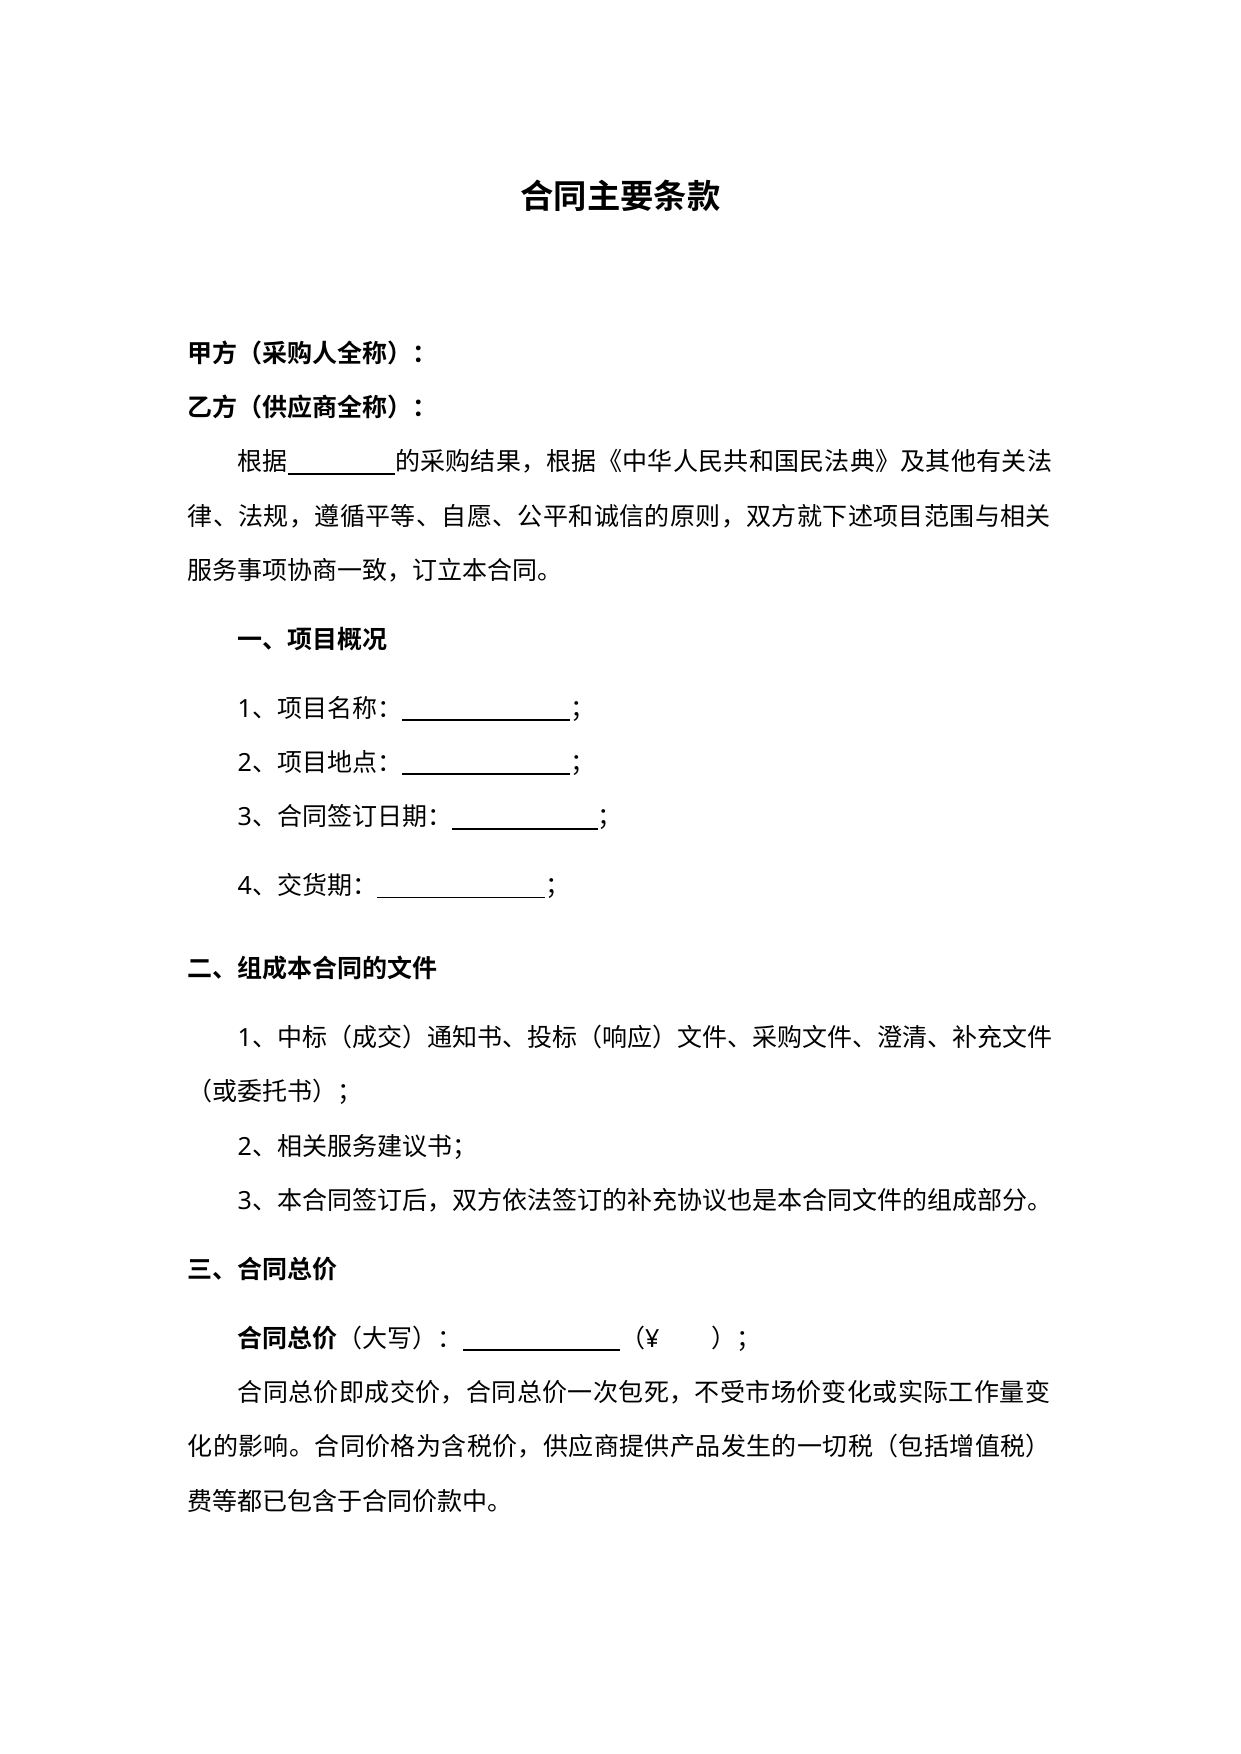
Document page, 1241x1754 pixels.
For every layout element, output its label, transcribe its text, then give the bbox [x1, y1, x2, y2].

text 2、项目地点： ； [187, 742, 1053, 779]
text 2、相关服务建议书； [187, 1126, 1053, 1162]
text 1、项目名称： ； [187, 688, 1053, 724]
text 1、中标（成交）通知书、投标（响应）文件、采购文件、澄清、补充文件（或委托书）； [187, 1017, 1053, 1108]
text 二、组成本合同的文件 [187, 934, 1053, 999]
text 3、本合同签订后，双方依法签订的补充协议也是本合同文件的组成部分。 [187, 1181, 1053, 1217]
text 合同总价即成交价，合同总价一次包死，不受市场价变化或实际工作量变化的影响。合同价格为含税价，供应商提供产品发生的一切税（包括增值税）费等都已包含于合同价款中。 [187, 1372, 1053, 1517]
text 3、合同签订日期： ； [187, 797, 1053, 833]
text 合同总价（大写）： （¥ ）； [187, 1318, 1053, 1354]
text 一、项目概况 [187, 605, 1053, 670]
text 甲方（采购人全称）： [187, 333, 1053, 369]
text 根据 的采购结果，根据《中华人民共和国民法典》及其他有关法律、法规，遵循平等、自愿、公平和诚信的原则，双方就下述项目范围与相关服务事项协商一致，订立本合同。 [187, 442, 1053, 587]
text 三、合同总价 [187, 1235, 1053, 1300]
subtitle 合同主要条款 [187, 162, 1053, 227]
text 4、交货期： ； [187, 851, 1053, 916]
text 乙方（供应商全称）： [187, 387, 1053, 424]
